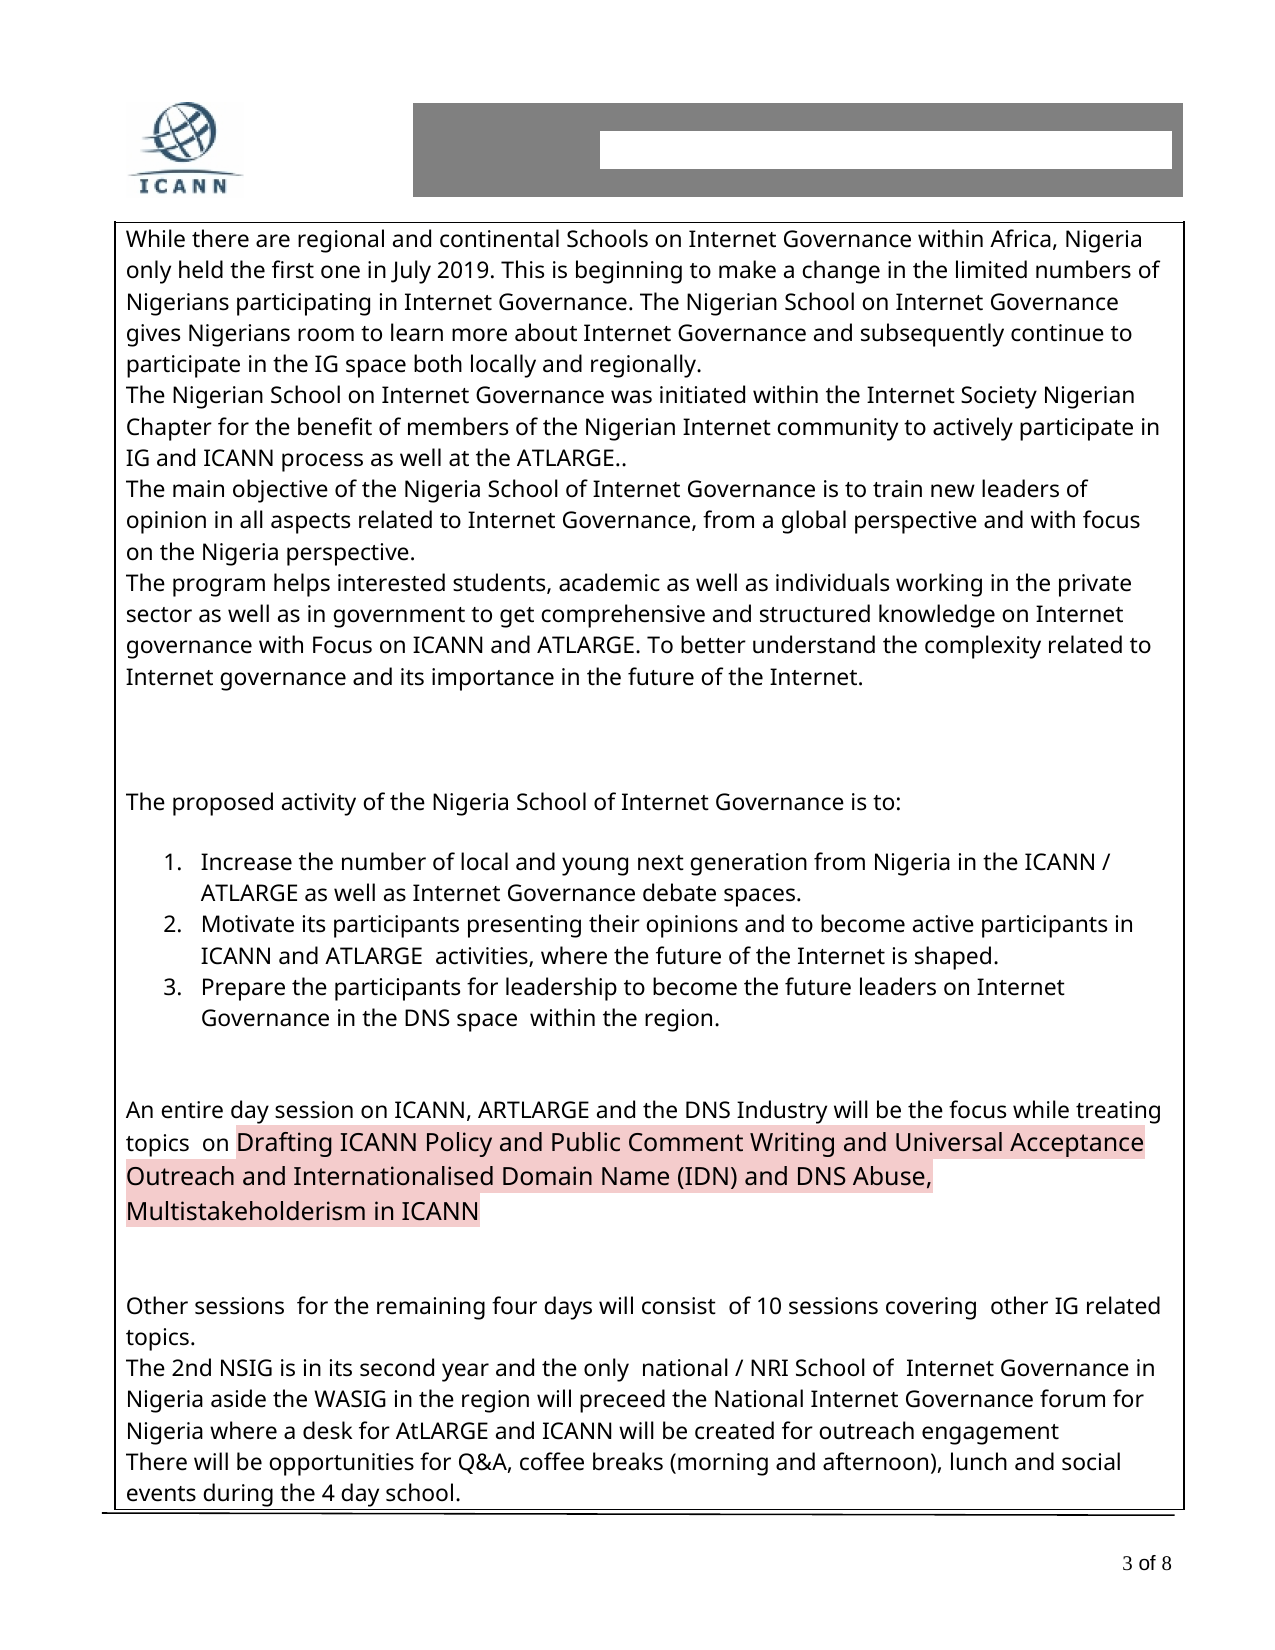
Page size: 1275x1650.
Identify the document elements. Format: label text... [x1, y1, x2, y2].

picture [126, 102, 244, 198]
